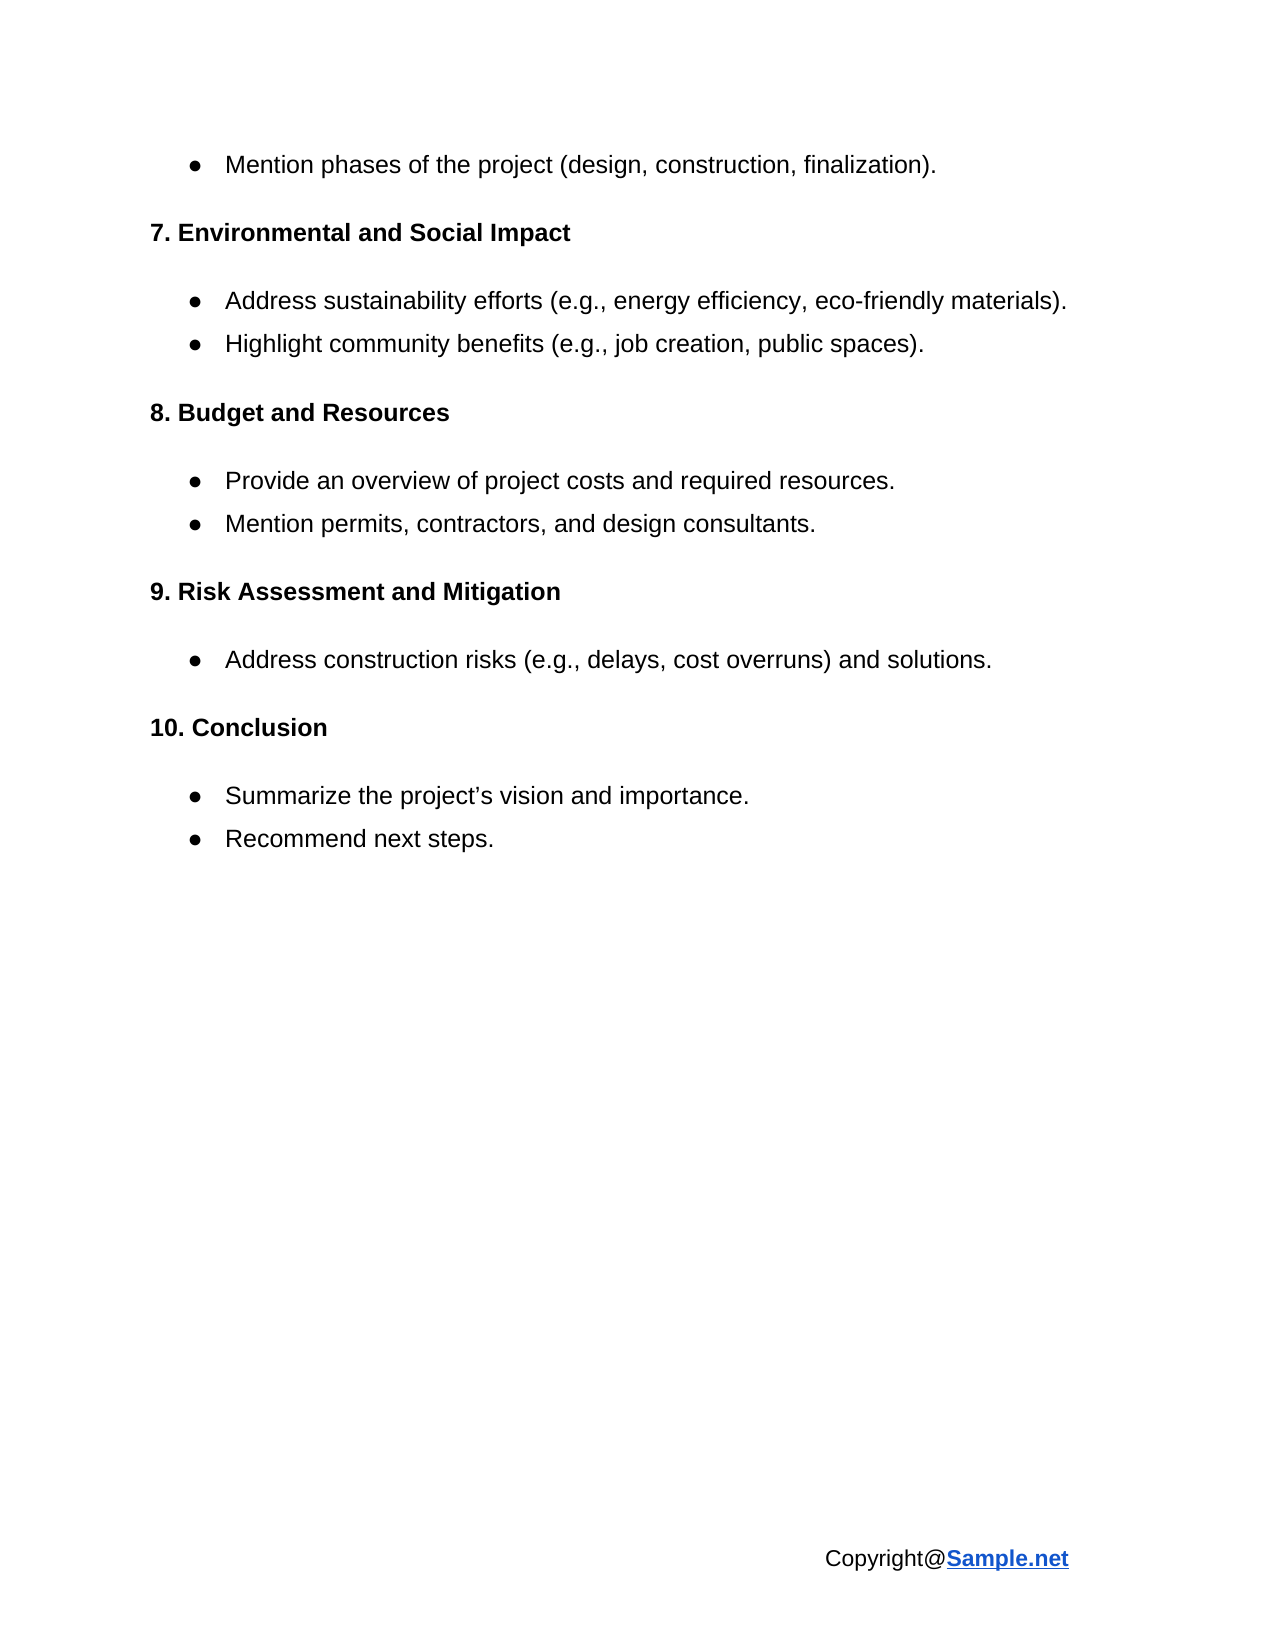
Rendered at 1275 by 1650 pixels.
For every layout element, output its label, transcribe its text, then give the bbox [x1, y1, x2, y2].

list Recommend next steps. [187, 824, 1125, 853]
list Provide an overview of project costs and required resources. [187, 466, 1125, 494]
subtitle 8. Budget and Resources [150, 397, 1125, 426]
list Address construction risks (e.g., delays, cost overruns) and solutions. [187, 645, 1125, 674]
subtitle 9. Risk Assessment and Mitigation [150, 577, 1125, 606]
list Summarize the project’s vision and importance. [187, 781, 1125, 810]
list Mention phases of the project (design, construction, finalization). [187, 150, 1125, 179]
subtitle 10. Conclusion [150, 713, 1125, 742]
list Highlight community benefits (e.g., job creation, public spaces). [187, 329, 1125, 358]
subtitle 7. Environmental and Social Impact [150, 218, 1125, 247]
list Mention permits, contractors, and design consultants. [187, 509, 1125, 537]
list Address sustainability efforts (e.g., energy efficiency, eco-friendly materials). [187, 286, 1125, 315]
